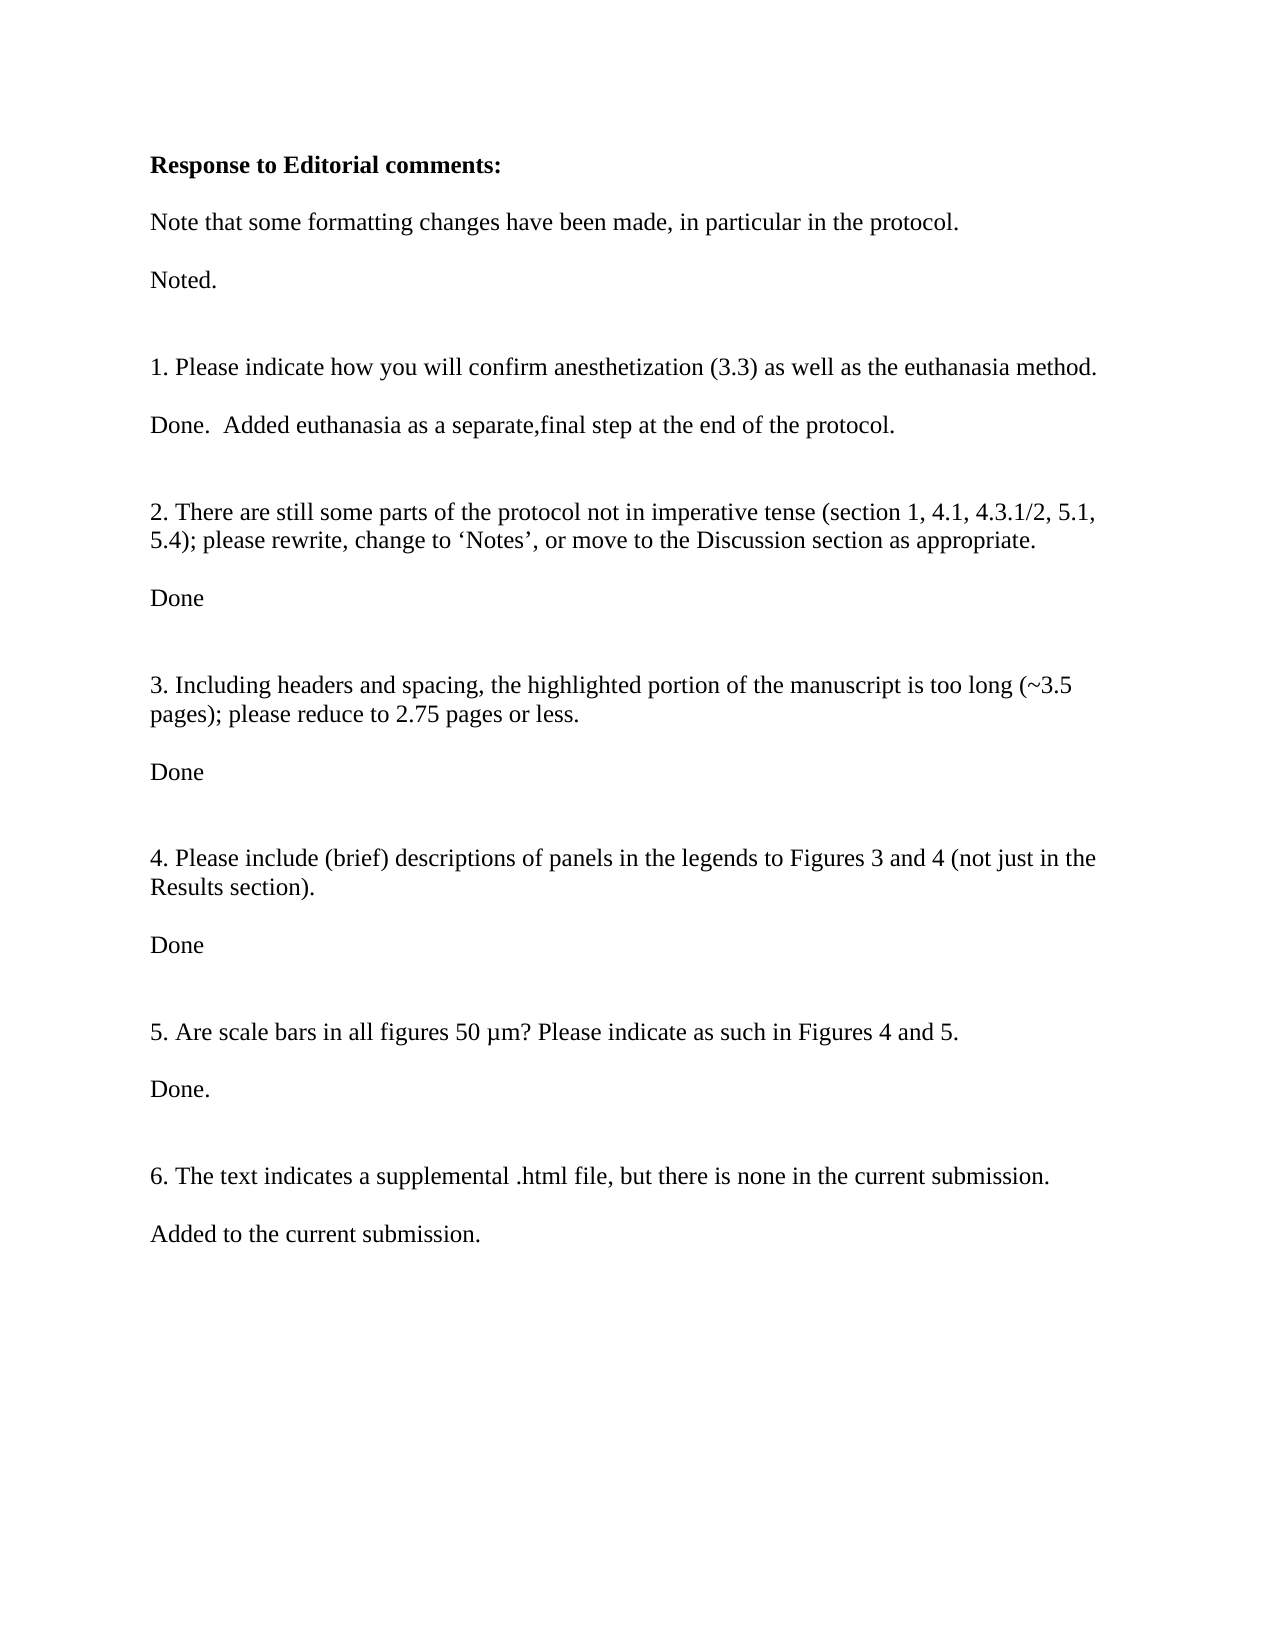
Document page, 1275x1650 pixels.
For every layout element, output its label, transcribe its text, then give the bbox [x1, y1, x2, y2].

text Noted. [150, 265, 1125, 294]
text 4. Please include (brief) descriptions of panels in the legends to Figures 3 and 4 (not just in the Results section). [150, 814, 1125, 901]
text 3. Including headers and spacing, the highlighted portion of the manuscript is too long (~3.5 pages); please reduce to 2.75 pages or less. [150, 641, 1125, 727]
text Done. [150, 1074, 1125, 1103]
text Done [150, 757, 1125, 785]
text Added to the current submission. [150, 1219, 1125, 1277]
text Done. Added euthanasia as a separate,final step at the end of the protocol. [150, 410, 1125, 439]
text Response to Editorial comments: Note that some formatting changes have been made, in particular in the protocol. [150, 150, 1125, 236]
text 6. The text indicates a supplemental .html file, but there is none in the current submission. [150, 1132, 1125, 1190]
text Done [150, 930, 1125, 959]
text 2. There are still some parts of the protocol not in imperative tense (section 1, 4.1, 4.3.1/2, 5.1, 5.4); please rewrite, change to ‘Notes’, or move to the Discussion section as appropriate. [150, 468, 1125, 554]
text Done [150, 583, 1125, 612]
text 5. Are scale bars in all figures 50 µm? Please indicate as such in Figures 4 and 5. [150, 988, 1125, 1045]
text 1. Please indicate how you will confirm anesthetization (3.3) as well as the euthanasia method. [150, 323, 1125, 381]
